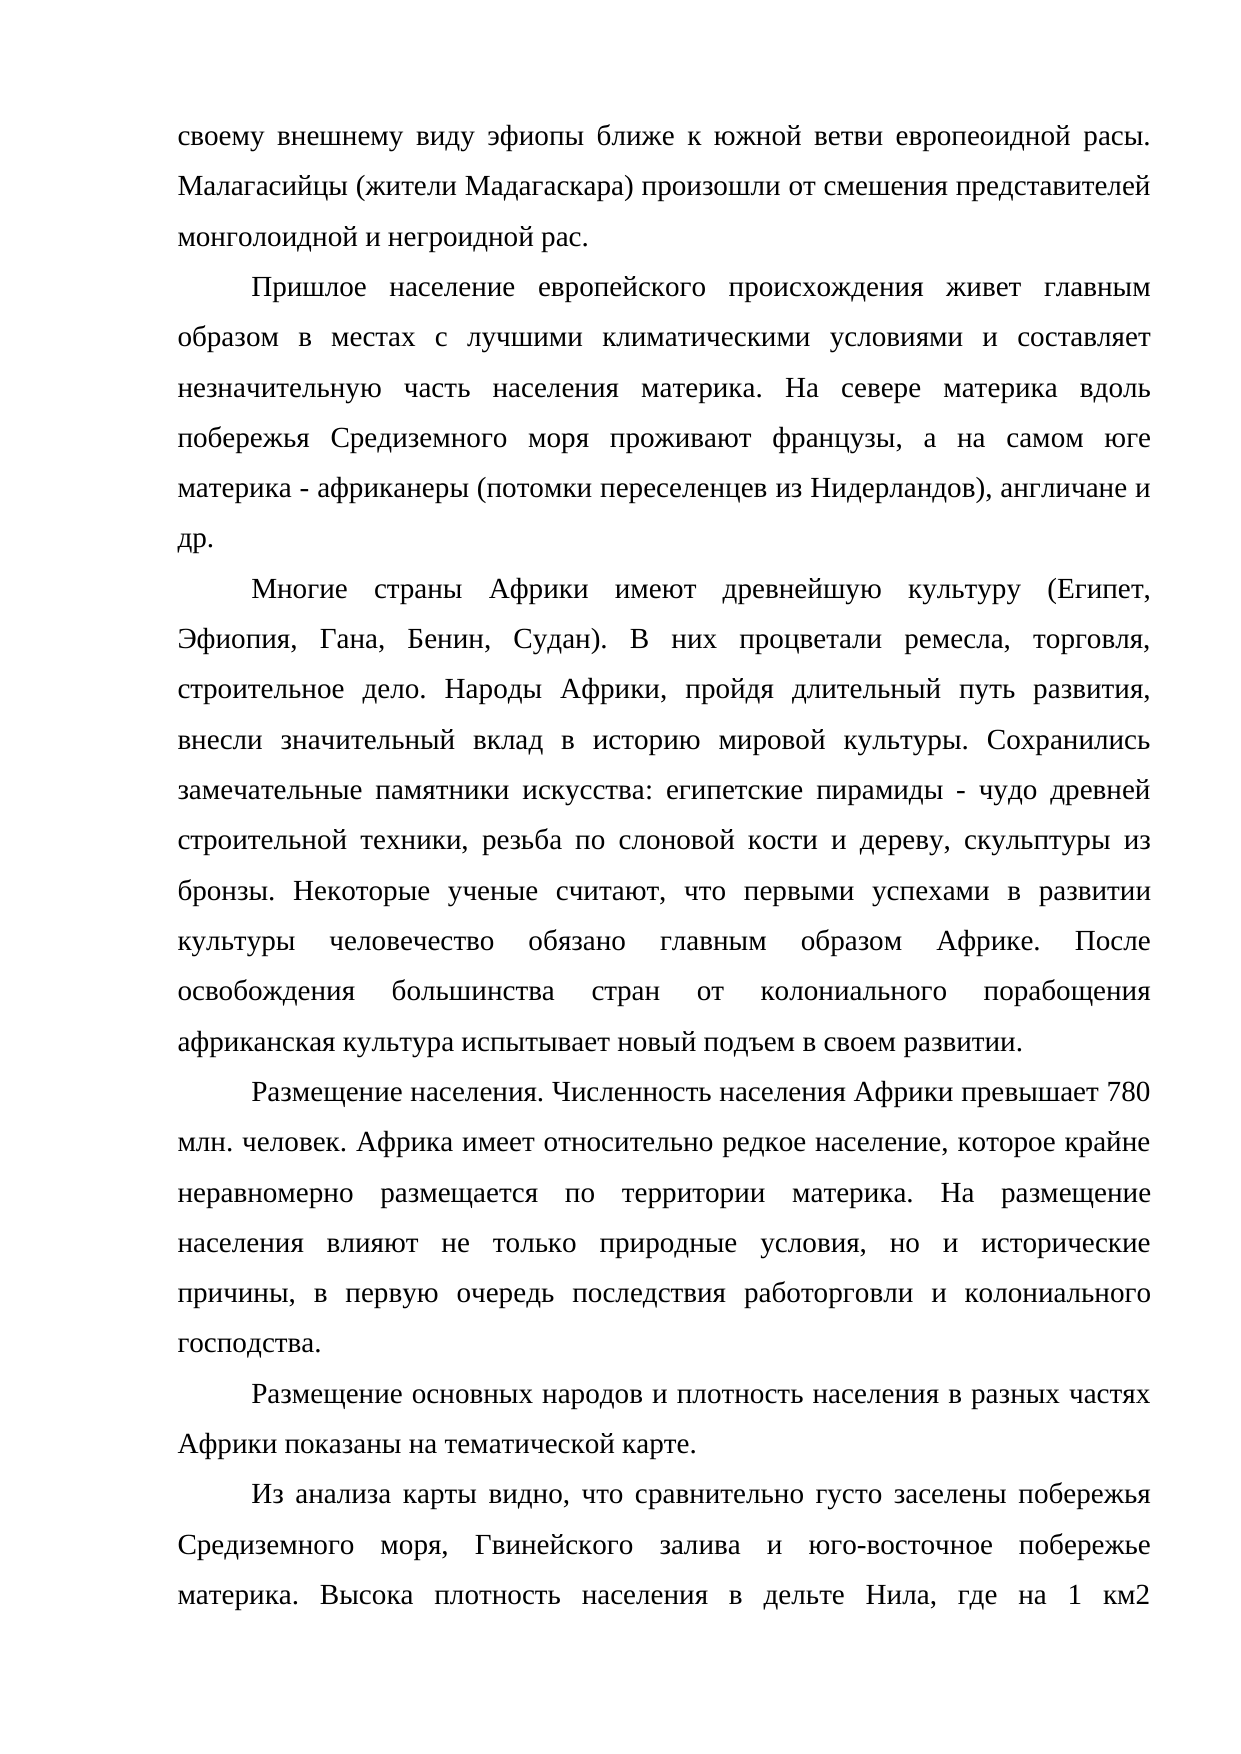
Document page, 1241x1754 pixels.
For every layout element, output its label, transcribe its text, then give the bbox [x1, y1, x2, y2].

text Пришлое население европейского происхождения живет главным образом в местах с лучшими климатическими условиями и составляет незначительную часть населения материка. На севере материка вдоль побережья Средиземного моря проживают французы, а на самом юге материка - африканеры (потомки переселенцев из Нидерландов), англичане и др. [177, 269, 1152, 554]
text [177, 1477, 1152, 1611]
text Размещение населения. Численность населения Африки превышает 780 млн. человек. Африка имеет относительно редкое население, которое крайне неравномерно размещается по территории материка. На размещение населения влияют не только природные условия, но и исторические причины, в первую очередь последствия работорговли и колониального господства. [177, 1074, 1152, 1359]
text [177, 118, 1152, 252]
text Размещение основных народов и плотность населения в разных частях Африки показаны на тематической карте. [177, 1376, 1152, 1460]
text Многие страны Африки имеют древнейшую культуру (Египет, Эфиопия, Гана, Бенин, Судан). В них процветали ремесла, торговля, строительное дело. Народы Африки, пройдя длительный путь развития, внесли значительный вклад в историю мировой культуры. Сохранились замечательные памятники искусства: египетские пирамиды - чудо древней строительной техники, резьба по слоновой кости и дереву, скульптуры из бронзы. Некоторые ученые считают, что первыми успехами в развитии культуры человечество обязано главным образом Африке. После освобождения большинства стран от колониального порабощения африканская культура испытывает новый подъем в своем развитии. [177, 571, 1152, 1057]
